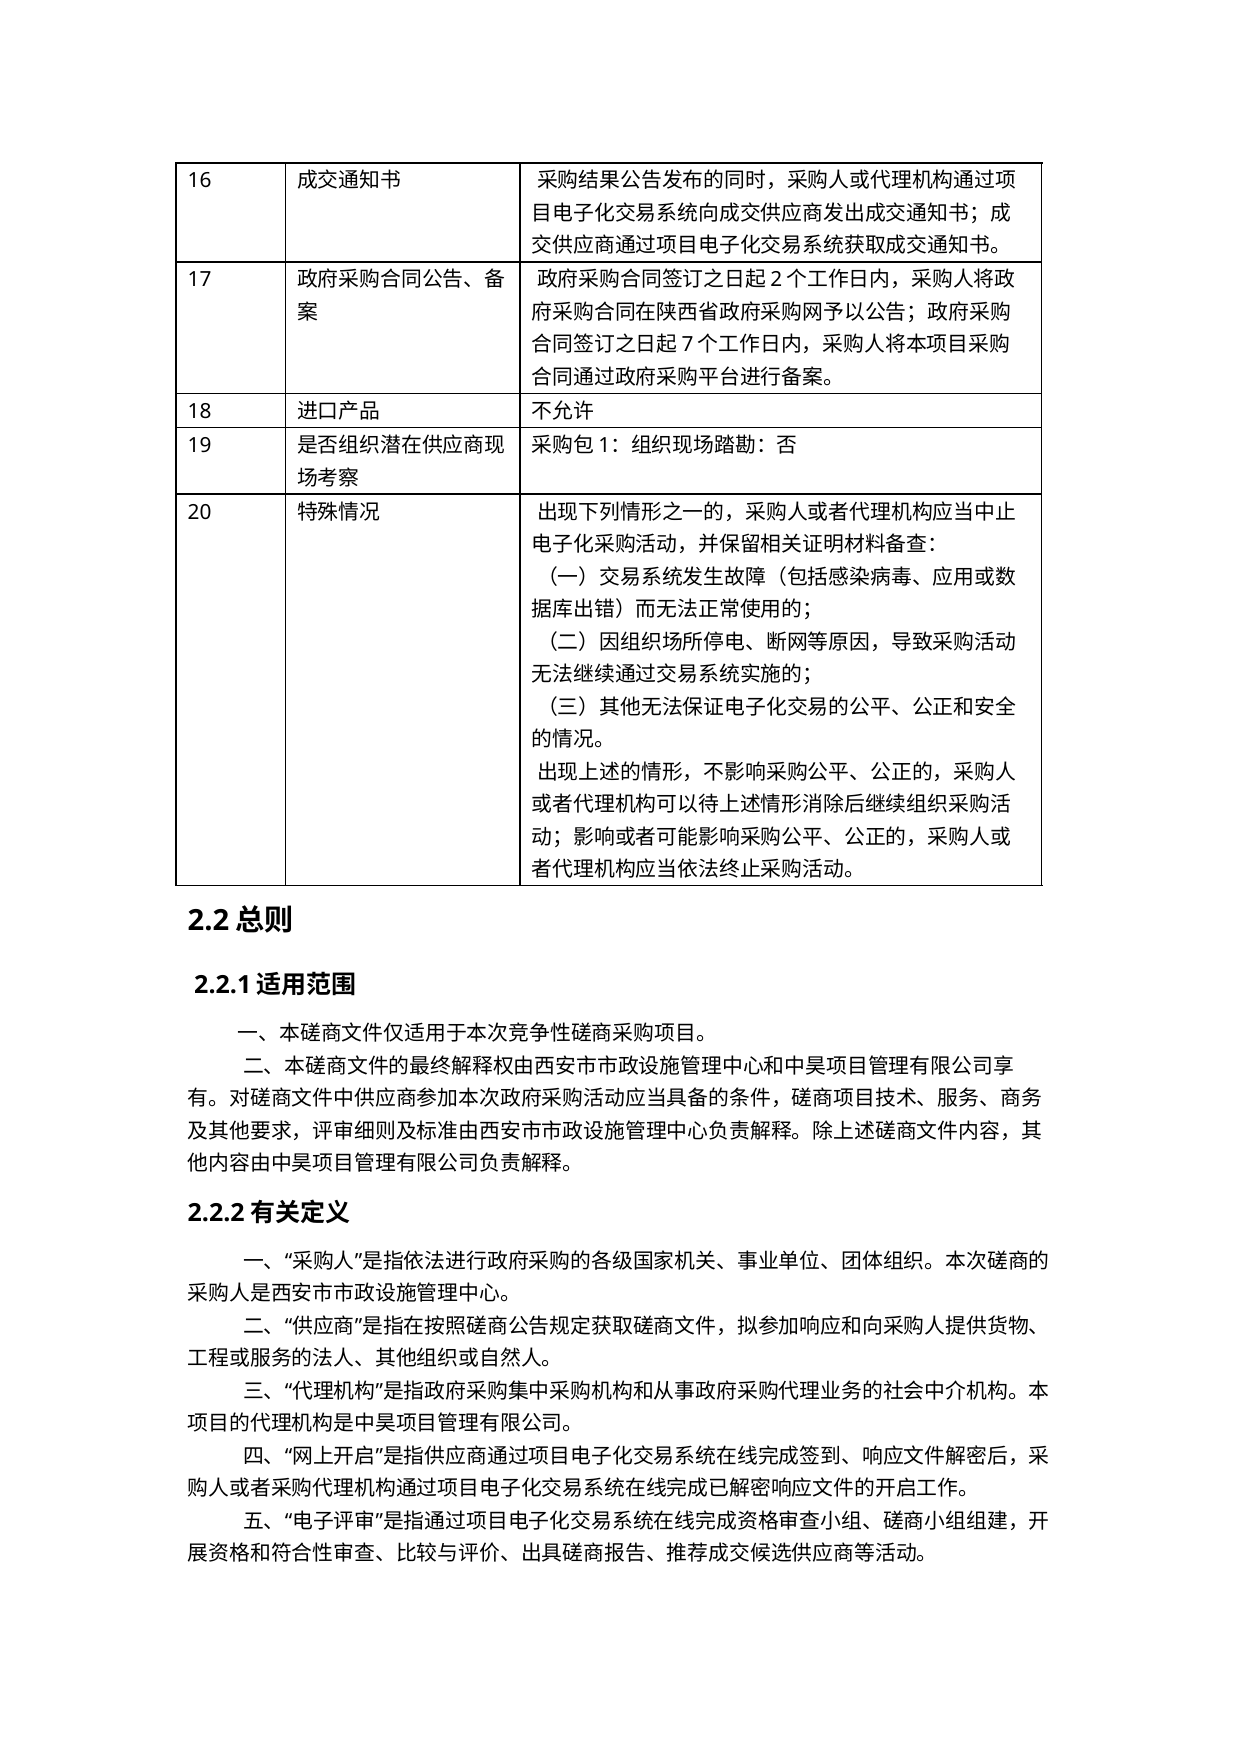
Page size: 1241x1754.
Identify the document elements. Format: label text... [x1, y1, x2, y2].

text 三、“代理机构”是指政府采购集中采购机构和从事政府采购代理业务的社会中介机构。本项目的代理机构是中昊项目管理有限公司。 [187, 1374, 1053, 1439]
table_cell 政府采购合同公告、备案 [286, 263, 519, 393]
text 2.2.1适用范围 [187, 951, 1053, 1016]
table_cell 政府采购合同签订之日起2个工作日内，采购人将政府采购合同在陕西省政府采购网予以公告；政府采购合同签订之日起7个工作日内，采购人将本项目采购合同通过政府采购平台进行备案。 [521, 263, 1041, 393]
table_cell 成交通知书 [286, 164, 519, 261]
text 2.2总则 [187, 886, 1053, 951]
table_cell 不允许 [521, 394, 1041, 427]
table_cell 16 [177, 164, 285, 261]
table_cell 17 [177, 263, 285, 393]
text 二、“供应商”是指在按照磋商公告规定获取磋商文件，拟参加响应和向采购人提供货物、工程或服务的法人、其他组织或自然人。 [187, 1309, 1053, 1374]
table_cell 20 [177, 495, 285, 885]
table_cell 进口产品 [286, 394, 519, 427]
text 2.2.2有关定义 [187, 1179, 1053, 1244]
table_cell 19 [177, 428, 285, 493]
text 一、本磋商文件仅适用于本次竞争性磋商采购项目。 [187, 1016, 1053, 1049]
text 一、“采购人”是指依法进行政府采购的各级国家机关、事业单位、团体组织。本次磋商的采购人是西安市市政设施管理中心。 [187, 1244, 1053, 1309]
table_cell 特殊情况 [286, 495, 519, 885]
text 四、“网上开启”是指供应商通过项目电子化交易系统在线完成签到、响应文件解密后，采购人或者采购代理机构通过项目电子化交易系统在线完成已解密响应文件的开启工作。 [187, 1439, 1053, 1504]
text 五、“电子评审”是指通过项目电子化交易系统在线完成资格审查小组、磋商小组组建，开展资格和符合性审查、比较与评价、出具磋商报告、推荐成交候选供应商等活动。 [187, 1504, 1053, 1569]
table_cell 是否组织潜在供应商现场考察 [286, 428, 519, 493]
table_cell 出现下列情形之一的，采购人或者代理机构应当中止电子化采购活动，并保留相关证明材料备查： （一）交易系统发生故障（包括感染病毒、应用或数据库出错）而无法正常使用的； （二）因组织场所停电、断网等原因，导致采购活动无法继续通过交易系统实施的； （三）其他无法保证电子化交易的公平、公正和安全的情况。 出现上述的情形，不影响采购公平、公正的，采购人或者代理机构可以待上述情形消除后继续组织采购活动；影响或者可能影响采购公平、公正的，采购人或者代理机构应当依法终止采购活动。 [521, 495, 1041, 885]
table_cell 采购结果公告发布的同时，采购人或代理机构通过项目电子化交易系统向成交供应商发出成交通知书；成交供应商通过项目电子化交易系统获取成交通知书。 [521, 164, 1041, 261]
table_cell 18 [177, 394, 285, 427]
table_cell 采购包1：组织现场踏勘：否 [521, 428, 1041, 493]
text 二、本磋商文件的最终解释权由西安市市政设施管理中心和中昊项目管理有限公司享有。对磋商文件中供应商参加本次政府采购活动应当具备的条件，磋商项目技术、服务、商务及其他要求，评审细则及标准由西安市市政设施管理中心负责解释。除上述磋商文件内容，其他内容由中昊项目管理有限公司负责解释。 [187, 1049, 1053, 1179]
